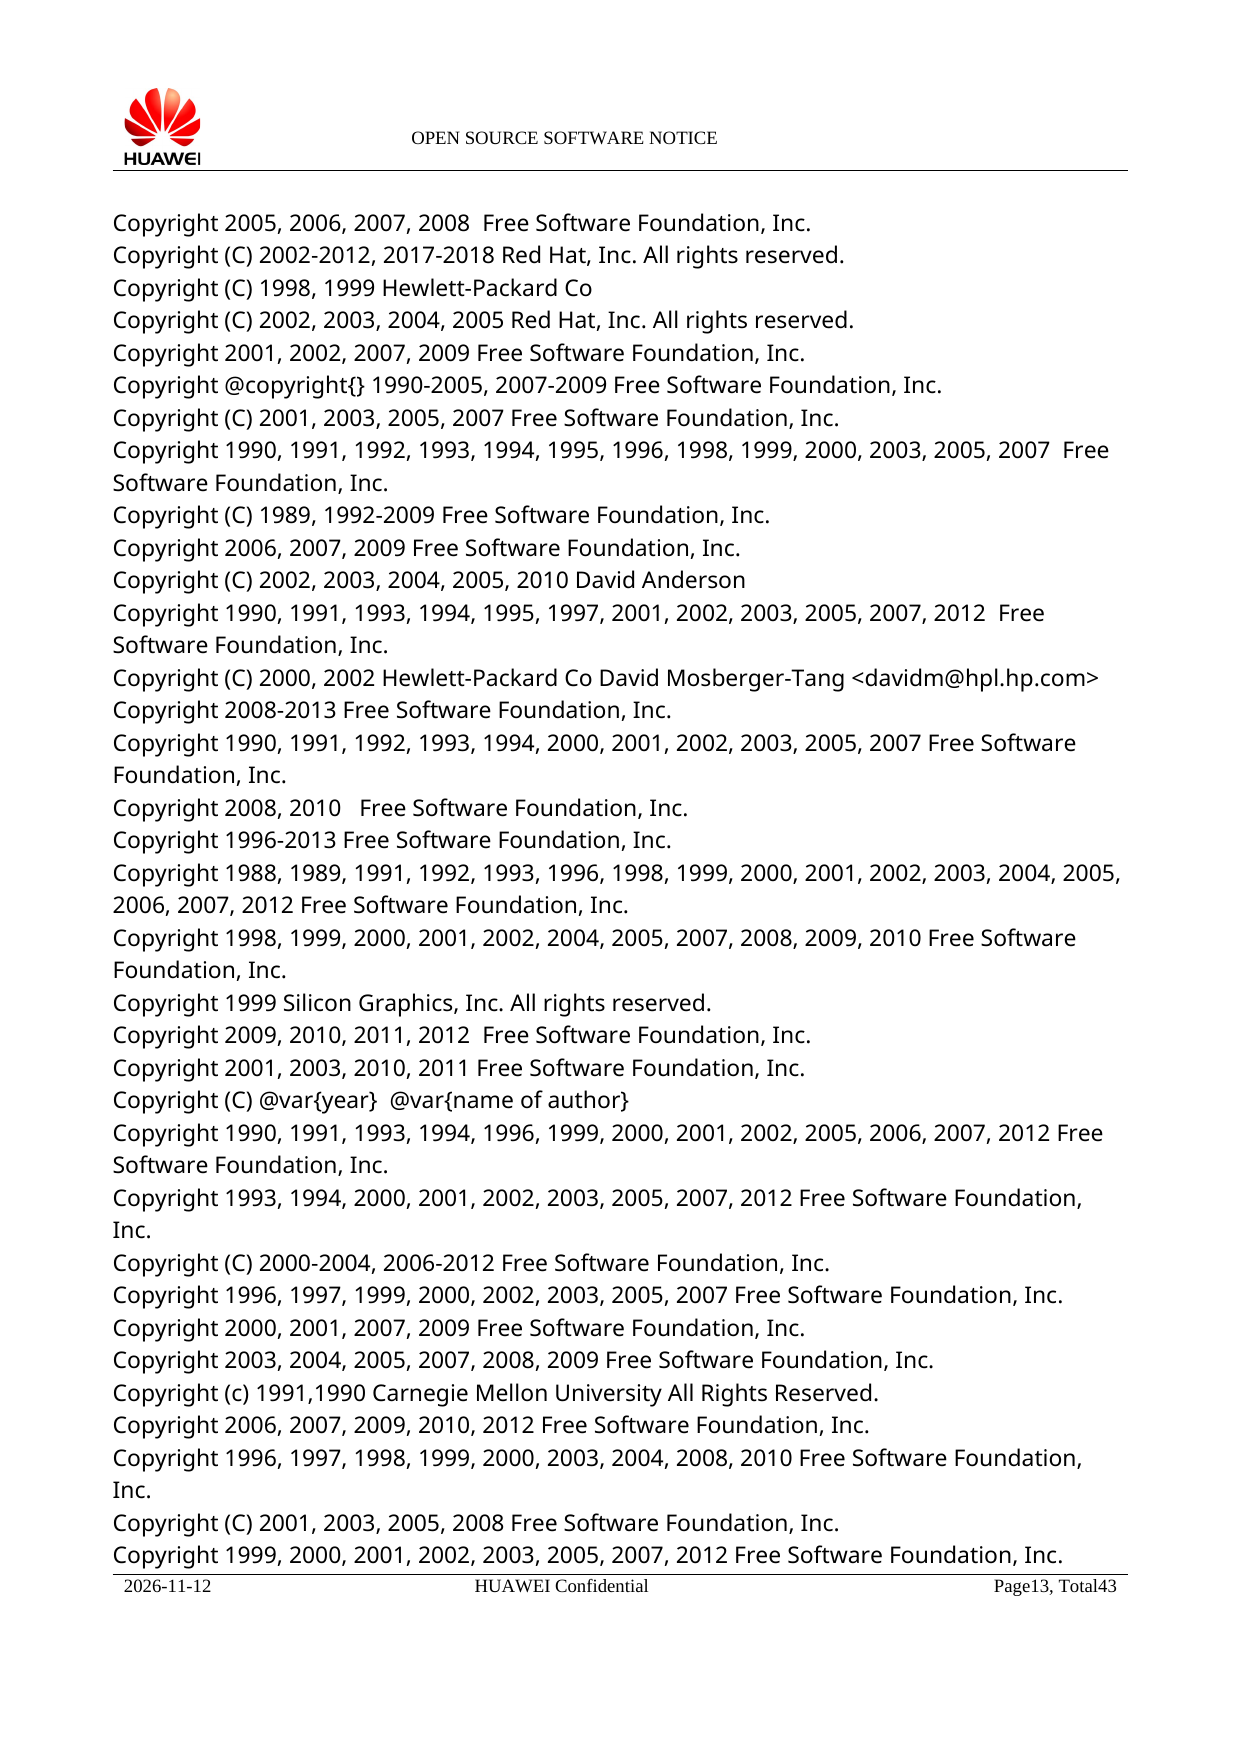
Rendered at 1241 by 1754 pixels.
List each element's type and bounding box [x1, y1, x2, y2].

picture [124, 88, 201, 165]
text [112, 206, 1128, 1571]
